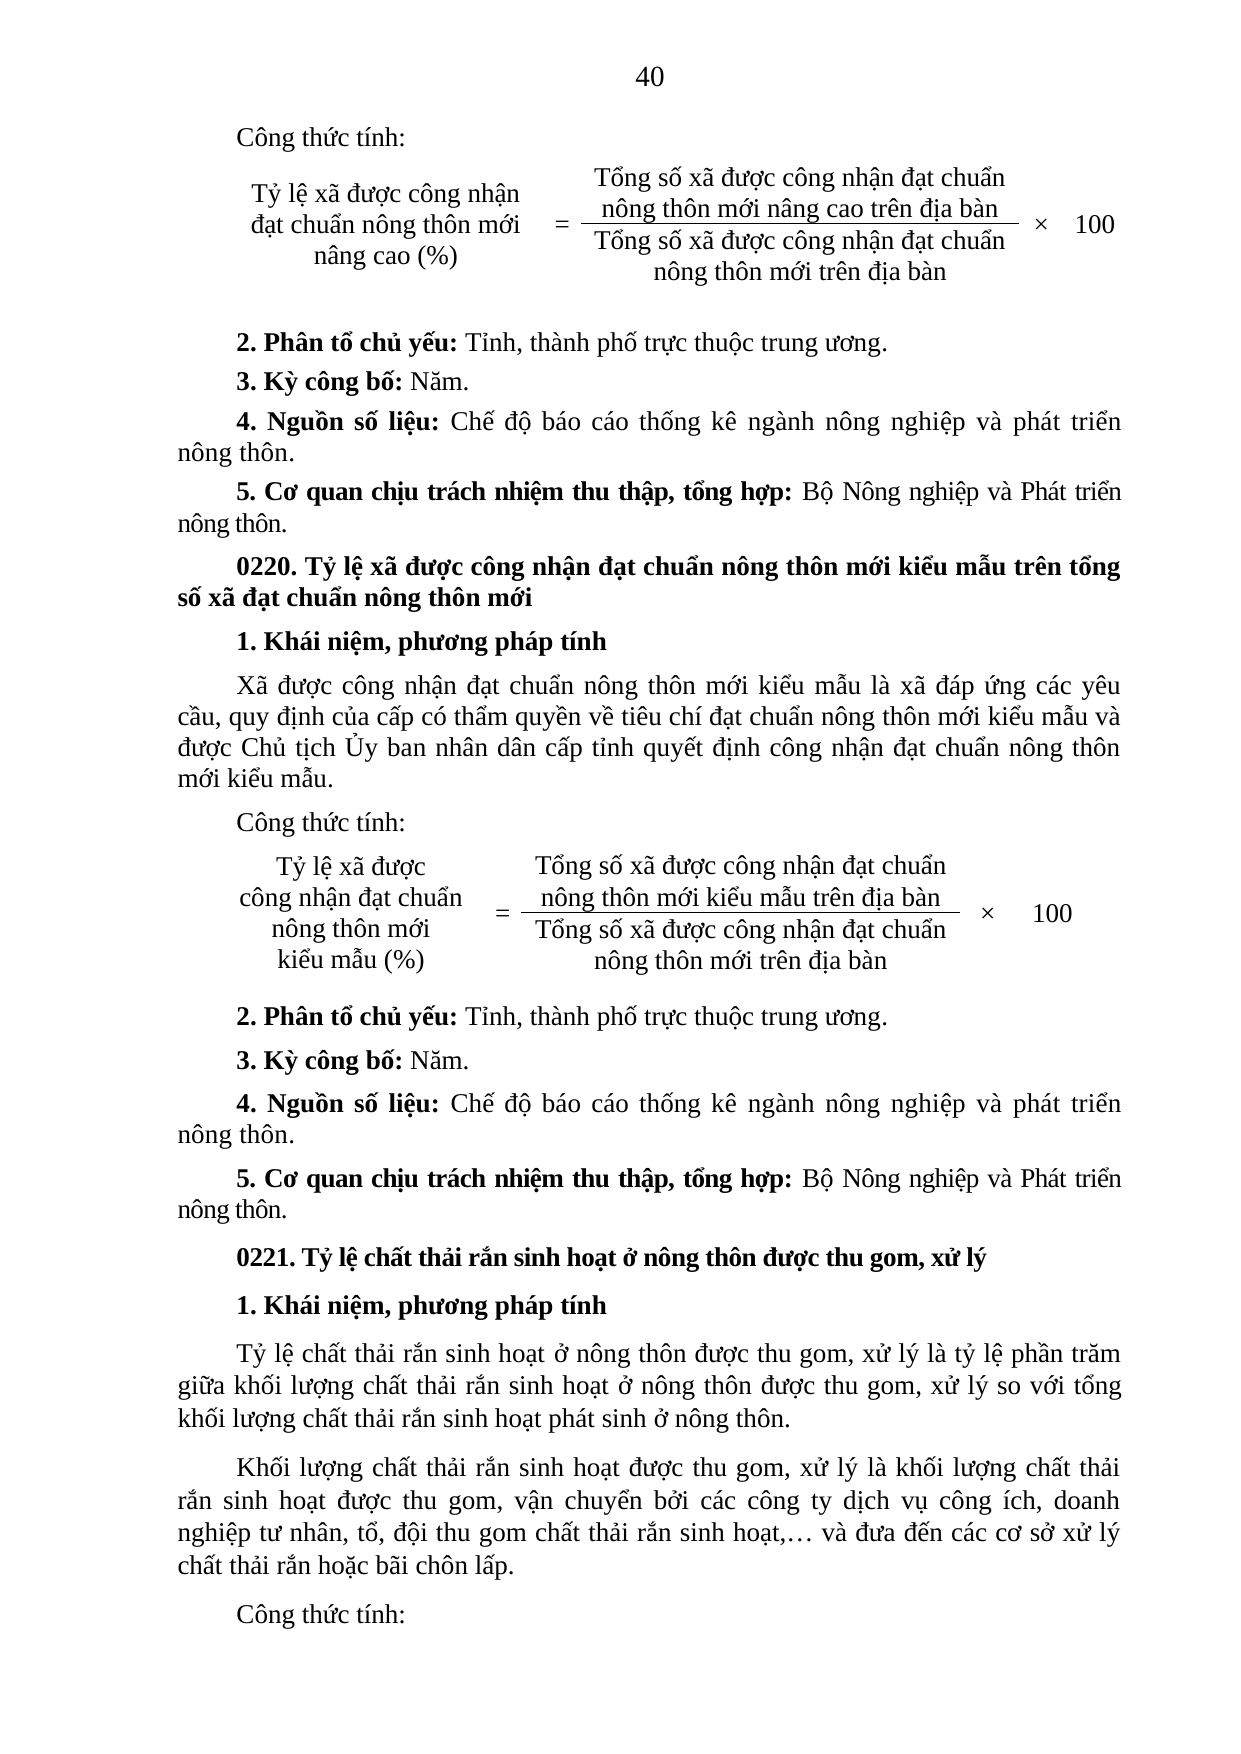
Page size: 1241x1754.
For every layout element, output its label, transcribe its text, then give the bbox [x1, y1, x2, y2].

table_header Tổng số xã được công nhận đạt chuẩn nông thôn mới nâng cao trên địa bàn [581, 161, 1019, 223]
text Công thức tính: [177, 1598, 1122, 1629]
table_header Tỷ lệ xã được công nhận đạt chuẩn nông thôn mới nâng cao (%) [228, 161, 543, 318]
text 5. Cơ quan chịu trách nhiệm thu thập, tổng hợp: Bộ Nông nghiệp và Phát triển nông thôn. [177, 476, 1122, 538]
text 2. Phân tổ chủ yếu: Tỉnh, thành phố trực thuộc trung ương. [177, 326, 1122, 357]
text 2. Phân tổ chủ yếu: Tỉnh, thành phố trực thuộc trung ương. [177, 1000, 1122, 1031]
table_header = [543, 161, 581, 318]
table_header 100 [1015, 850, 1089, 975]
text Công thức tính: [177, 121, 1122, 152]
text Công thức tính: [177, 806, 1122, 837]
text 3. Kỳ công bố: Năm. [177, 1044, 1122, 1075]
text 0220. Tỷ lệ xã được công nhận đạt chuẩn nông thôn mới kiểu mẫu trên tổng số xã đạt chuẩn nông thôn mới [177, 550, 1122, 613]
text 1. Khái niệm, phương pháp tính [177, 625, 1122, 656]
table_cell Tổng số xã được công nhận đạt chuẩn nông thôn mới trên địa bàn [521, 913, 960, 975]
text Tỷ lệ chất thải rắn sinh hoạt ở nông thôn được thu gom, xử lý là tỷ lệ phần trăm giữa khối lượng chất thải rắn sinh hoạt ở nông thôn được thu gom, xử lý so với tổng khối lượng chất thải rắn sinh hoạt phát sinh ở nông thôn. [177, 1337, 1122, 1433]
text 5. Cơ quan chịu trách nhiệm thu thập, tổng hợp: Bộ Nông nghiệp và Phát triển nông thôn. [177, 1162, 1122, 1224]
text Xã được công nhận đạt chuẩn nông thôn mới kiểu mẫu là xã đáp ứng các yêu cầu, quy định của cấp có thẩm quyền về tiêu chí đạt chuẩn nông thôn mới kiểu mẫu và được Chủ tịch Ủy ban nhân dân cấp tỉnh quyết định công nhận đạt chuẩn nông thôn mới kiểu mẫu. [177, 669, 1122, 793]
table_header Tỷ lệ xã được công nhận đạt chuẩn nông thôn mới kiểu mẫu (%) [218, 850, 483, 975]
table_cell Tổng số xã được công nhận đạt chuẩn nông thôn mới trên địa bàn [581, 224, 1019, 318]
text 4. Nguồn số liệu: Chế độ báo cáo thống kê ngành nông nghiệp và phát triển nông thôn. [177, 405, 1122, 467]
table_header × [1019, 161, 1063, 318]
text Khối lượng chất thải rắn sinh hoạt được thu gom, xử lý là khối lượng chất thải rắn sinh hoạt được thu gom, vận chuyển bởi các công ty dịch vụ công ích, doanh nghiệp tư nhân, tổ, đội thu gom chất thải rắn sinh hoạt,… và đưa đến các cơ sở xử lý chất thải rắn hoặc bãi chôn lấp. [177, 1451, 1122, 1580]
table_header = [484, 850, 521, 975]
table_header 100 [1063, 161, 1137, 318]
text 4. Nguồn số liệu: Chế độ báo cáo thống kê ngành nông nghiệp và phát triển nông thôn. [177, 1087, 1122, 1150]
text 1. Khái niệm, phương pháp tính [177, 1289, 1122, 1320]
text 3. Kỳ công bố: Năm. [177, 365, 1122, 397]
table_header Tổng số xã được công nhận đạt chuẩn nông thôn mới kiểu mẫu trên địa bàn [521, 850, 960, 912]
text 0221. Tỷ lệ chất thải rắn sinh hoạt ở nông thôn được thu gom, xử lý [177, 1241, 1122, 1272]
table_header × [960, 850, 1015, 975]
